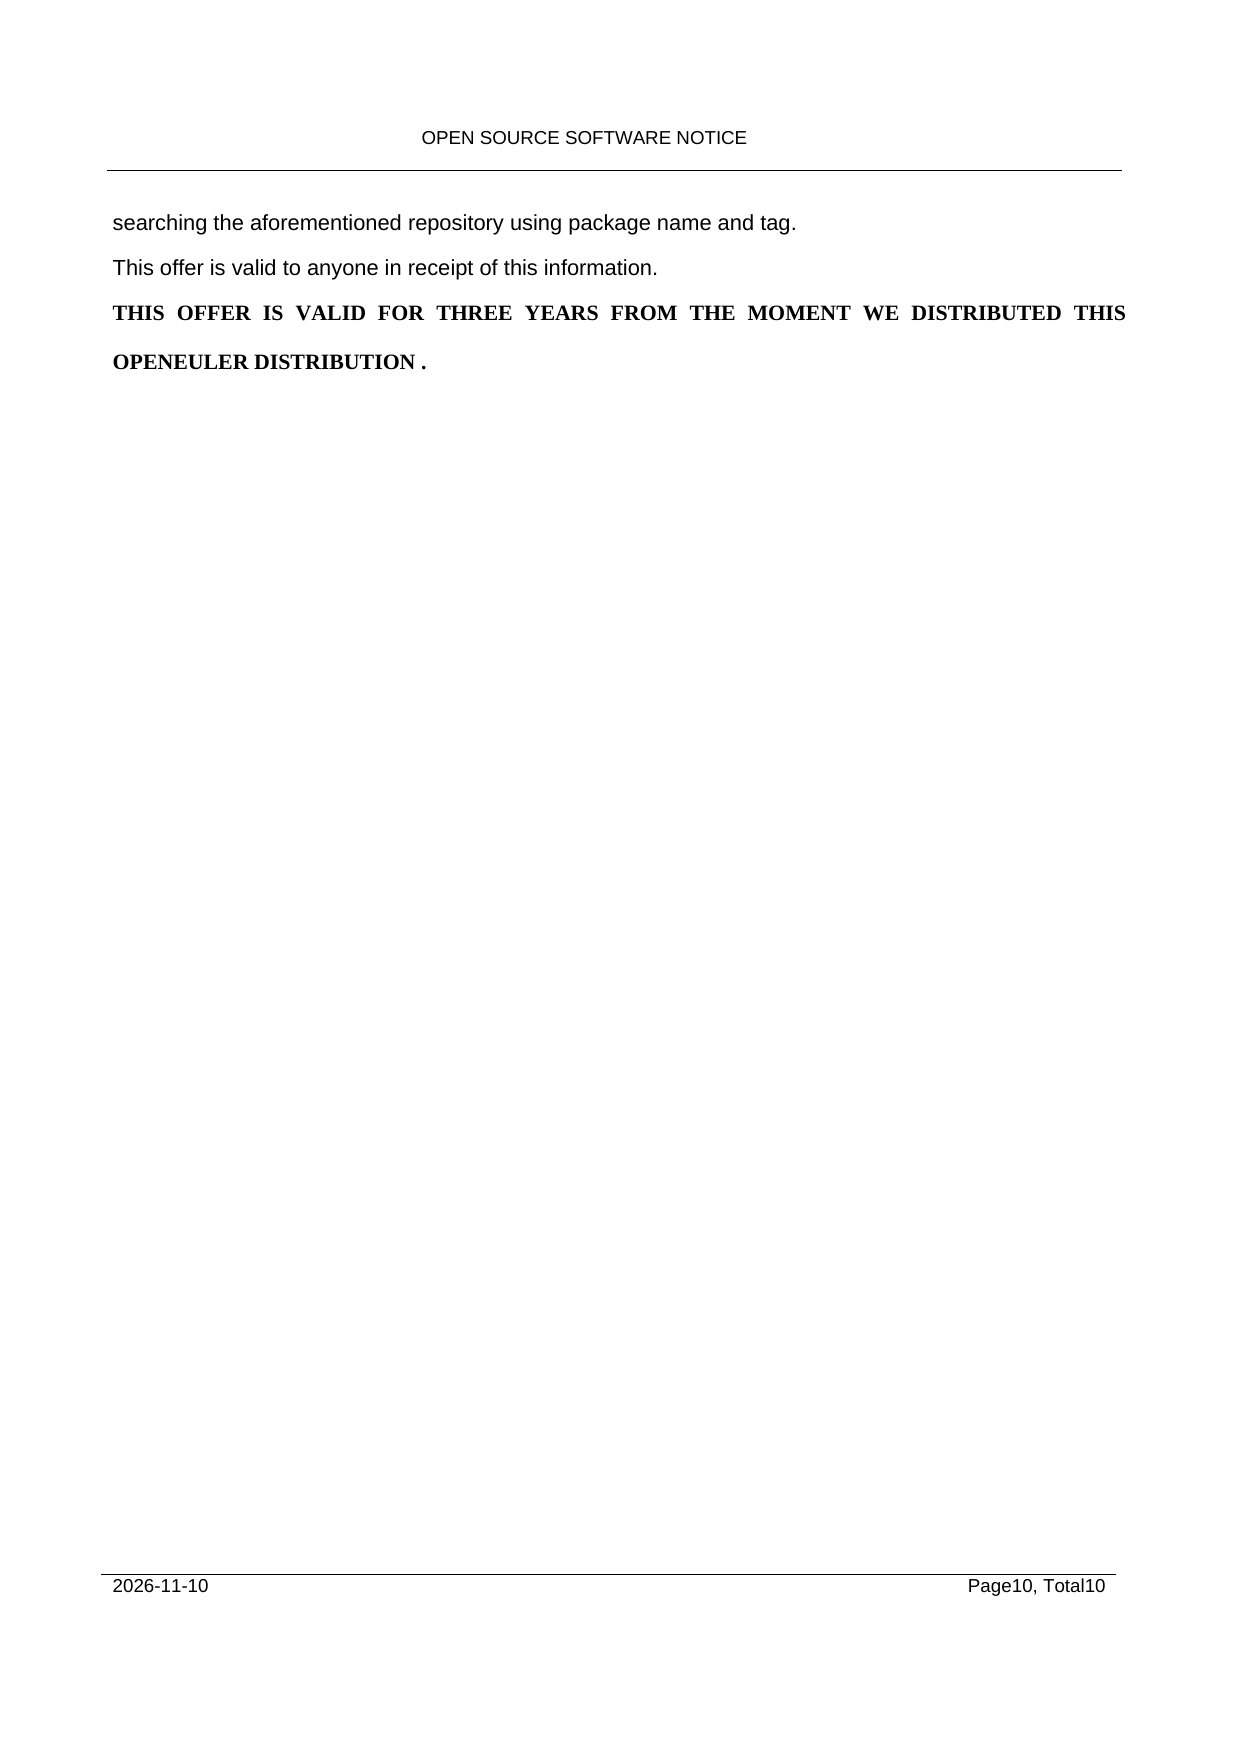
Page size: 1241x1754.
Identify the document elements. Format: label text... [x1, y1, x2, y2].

text THIS OFFER IS VALID FOR THREE YEARS FROM THE MOMENT WE DISTRIBUTED THIS OPENEULER DISTRIBUTION . [112, 297, 1128, 378]
text This offer is valid to anyone in receipt of this information. [112, 251, 1128, 284]
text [112, 206, 1128, 239]
